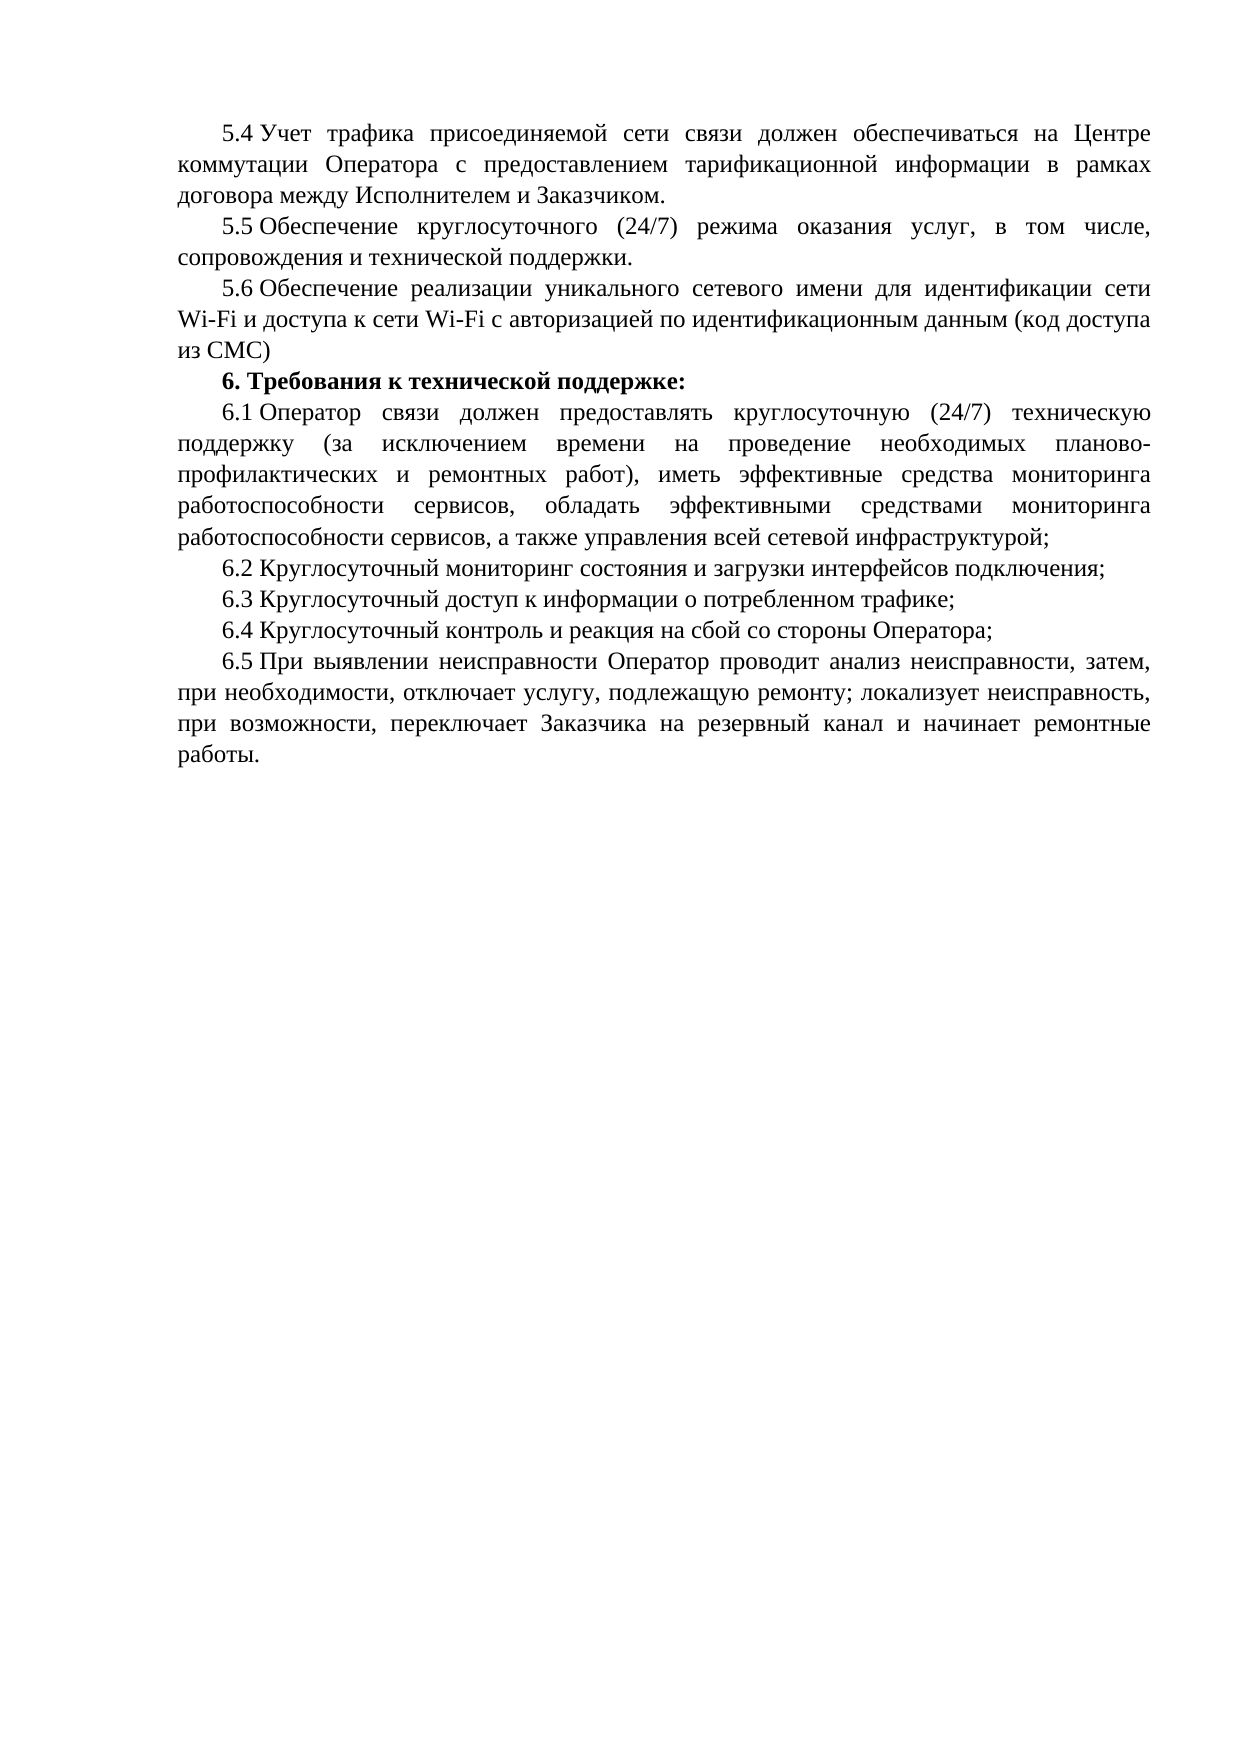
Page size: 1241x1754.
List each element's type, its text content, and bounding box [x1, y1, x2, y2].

list Обеспечение реализации уникального сетевого имени для идентификации сети Wi-Fi и доступа к сети Wi-Fi с авторизацией по идентификационным данным (код доступа из СМС) [177, 273, 1152, 364]
list Обеспечение круглосуточного (24/7) режима оказания услуг, в том числе, сопровождения и технической поддержки. [177, 211, 1152, 271]
list Круглосуточный мониторинг состояния и загрузки интерфейсов подключения; [177, 553, 1152, 581]
list Круглосуточный контроль и реакция на сбой со стороны Оператора; [177, 615, 1152, 643]
list Оператор связи должен предоставлять круглосуточную (24/7) техническую поддержку (за исключением времени на проведение необходимых планово-профилактических и ремонтных работ), иметь эффективные средства мониторинга работоспособности сервисов, обладать эффективными средствами мониторинга работоспособности сервисов, а также управления всей сетевой инфраструктурой; [177, 397, 1152, 550]
list При выявлении неисправности Оператор проводит анализ неисправности, затем, при необходимости, отключает услугу, подлежащую ремонту; локализует неисправность, при возможности, переключает Заказчика на резервный канал и начинает ремонтные работы. [177, 646, 1152, 768]
list Круглосуточный доступ к информации о потребленном трафике; [177, 584, 1152, 612]
list Учет трафика присоединяемой сети связи должен обеспечиваться на Центре коммутации Оператора с предоставлением тарификационной информации в рамках договора между Исполнителем и Заказчиком. [177, 118, 1152, 209]
list Требования к технической поддержке: [177, 366, 1152, 395]
